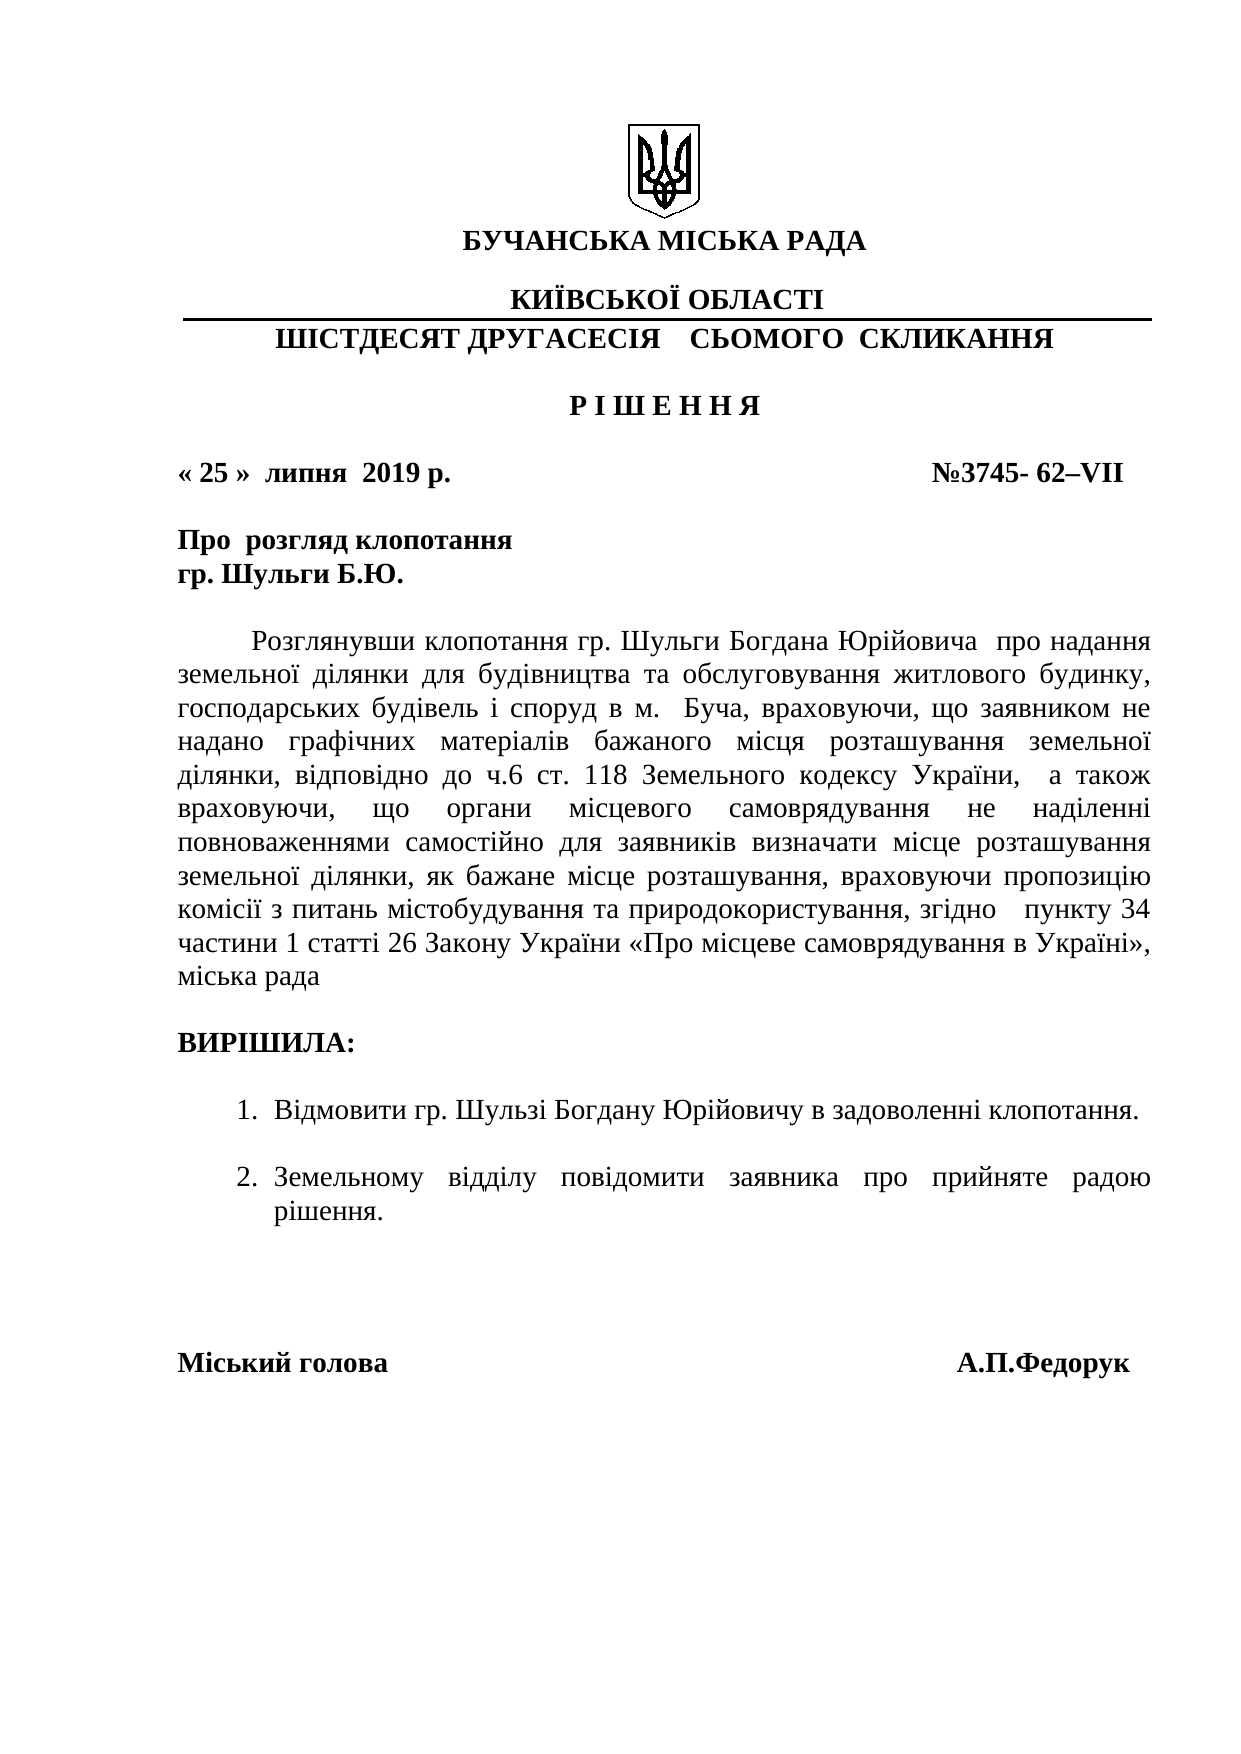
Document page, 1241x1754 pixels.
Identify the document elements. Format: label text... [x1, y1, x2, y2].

text КИЇВСЬКОЇ ОБЛАСТІ [183, 282, 1152, 318]
list Земельному відділу повідомити заявника про прийняте радою рішення. [236, 1159, 1152, 1227]
text Міський голова А.П.Федорук [177, 1345, 1152, 1379]
text Про розгляд клопотання [177, 522, 1152, 556]
text Розглянувши клопотання гр. Шульги Богдана Юрійовича про надання земельної ділянки для будівництва та обслуговування житлового будинку, господарських будівель і споруд в м. Буча, враховуючи, що заявником не надано графічних матеріалів бажаного місця розташування земельної ділянки, відповідно до ч.6 ст. 118 Земельного кодексу України, а також враховуючи, що органи місцевого самоврядування не наділенні повноваженнями самостійно для заявників визначати місце розташування земельної ділянки, як бажане місце розташування, враховуючи пропозицію комісії з питань містобудування та природокористування, згідно пункту 34 частини 1 статті 26 Закону України «Про місцеве самоврядування в Україні», міська рада [177, 623, 1152, 992]
text Р І Ш Е Н Н Я [177, 388, 1152, 422]
text гр. Шульги Б.Ю. [177, 556, 1152, 589]
list Відмовити гр. Шульзі Богдану Юрійовичу в задоволенні клопотання. [236, 1092, 1152, 1126]
text ШІСТДЕСЯТ ДРУГАСЕСІЯ СЬОМОГО СКЛИКАННЯ [177, 321, 1152, 354]
text « 25 » липня 2019 р. №3745- 62–VІІ [177, 455, 1152, 489]
text БУЧАНСЬКА МІСЬКА РАДА [177, 223, 1152, 256]
text ВИРІШИЛА: [177, 1025, 1152, 1059]
